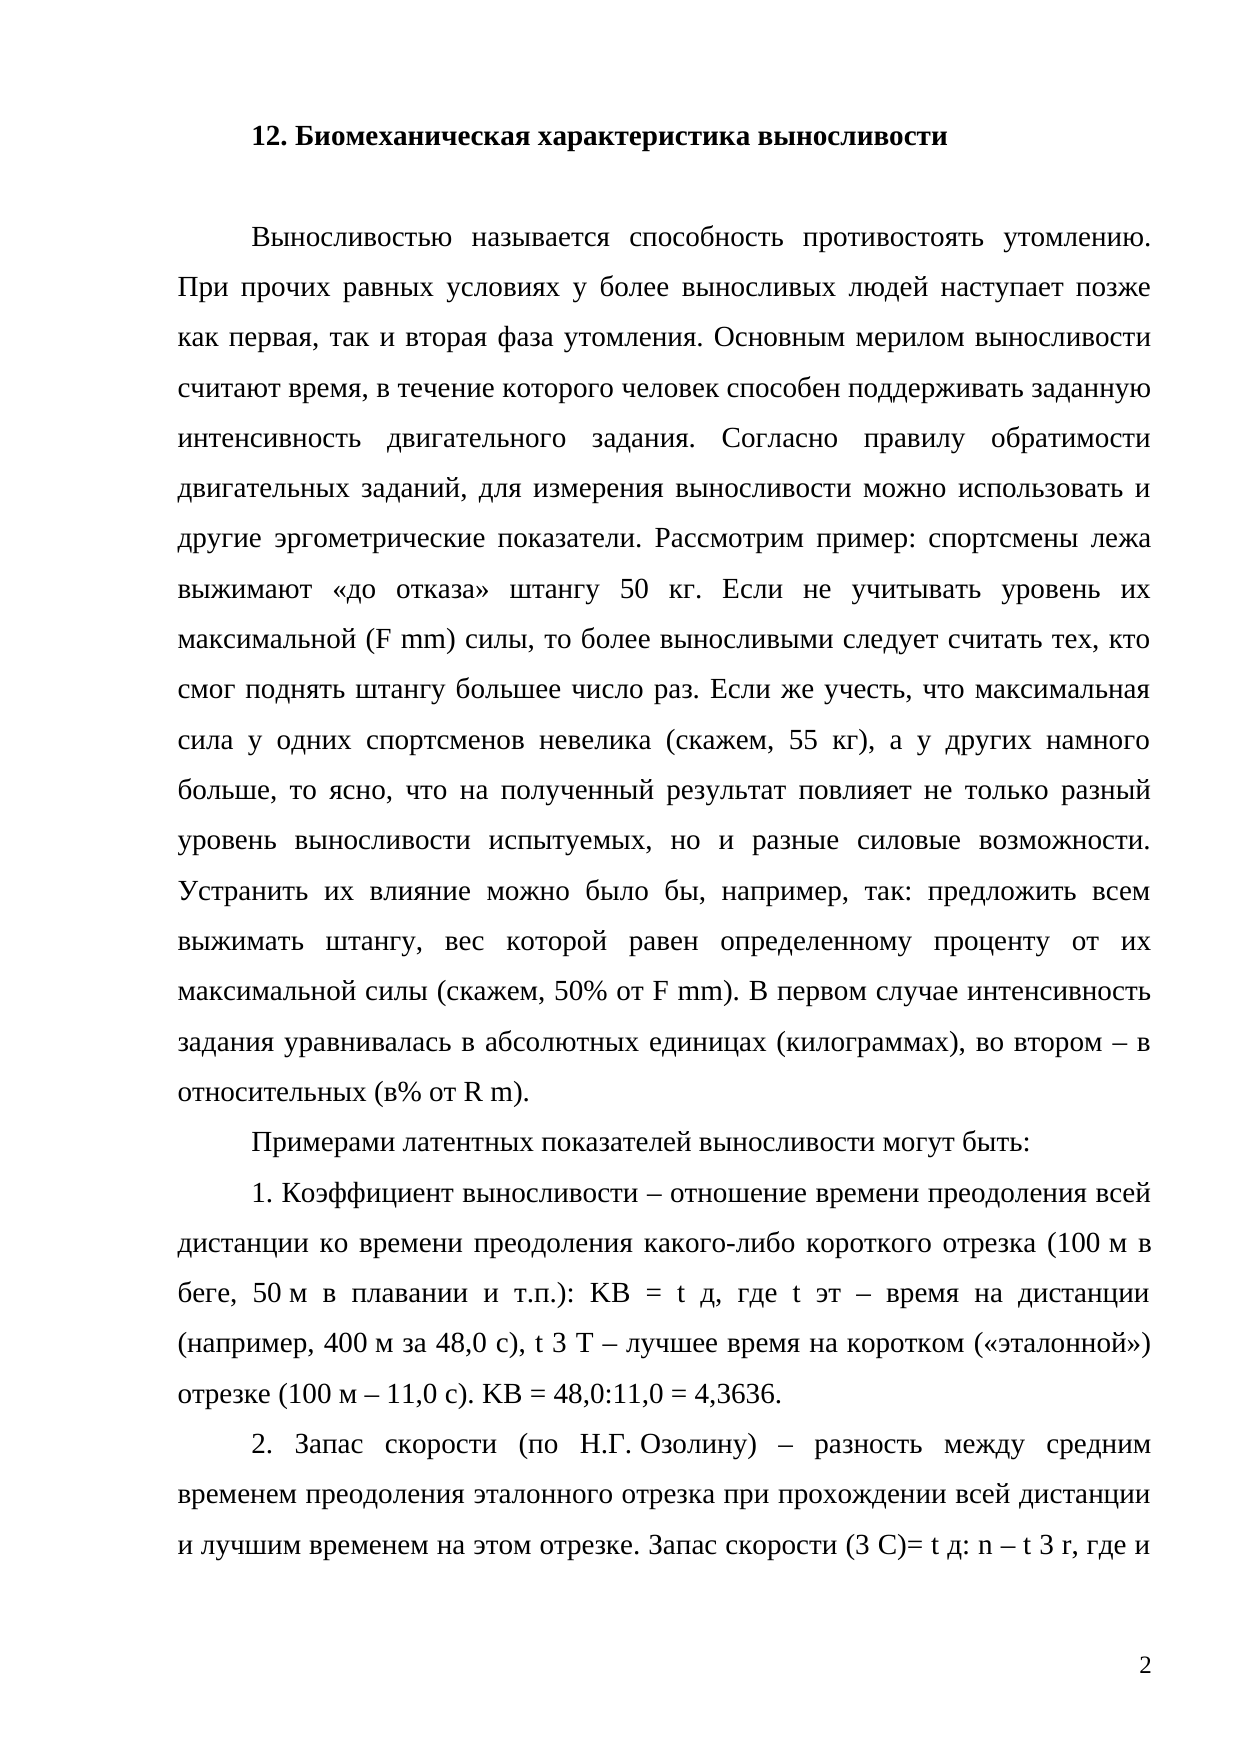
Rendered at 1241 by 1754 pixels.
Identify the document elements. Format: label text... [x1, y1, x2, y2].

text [177, 1426, 1152, 1560]
text 1. Коэффициент выносливости – отношение времени преодоления всей дистанции ко времени преодоления какого-либо короткого отрезка (100 м в беге, 50 м в плавании и т.п.): KB = t д, где t эт – время на дистанции (например, 400 м за 48,0 с), t 3 T – лучшее время на коротком («эталонной») отрезке (100 м – 11,0 с). KB = 48,0:11,0 = 4,3636. [177, 1175, 1152, 1409]
text Выносливостью называется способность противостоять утомлению. При прочих равных условиях у более выносливых людей наступает позже как первая, так и вторая фаза утомления. Основным мерилом выносливости считают время, в течение которого человек способен поддерживать заданную интенсивность двигательного задания. Согласно правилу обратимости двигательных заданий, для измерения выносливости можно использовать и другие эргометрические показатели. Рассмотрим пример: спортсмены лежа выжимают «до отказа» штангу 50 кг. Если не учитывать уровень их максимальной (F mm) силы, то более выносливыми следует считать тех, кто смог поднять штангу большее число раз. Если же учесть, что максимальная сила у одних спортсменов невелика (скажем, 55 кг), а у других намного больше, то ясно, что на полученный результат повлияет не только разный уровень выносливости испытуемых, но и разные силовые возможности. Устранить их влияние можно было бы, например, так: предложить всем выжимать штангу, вес которой равен определенному проценту от их максимальной силы (скажем, 50% от F mm). В первом случае интенсивность задания уравнивалась в абсолютных единицах (килограммах), во втором – в относительных (в% от R m). [177, 219, 1152, 1108]
text Примерами латентных показателей выносливости могут быть: [177, 1124, 1152, 1158]
text 12. Биомеханическая характеристика выносливости [177, 118, 1152, 152]
